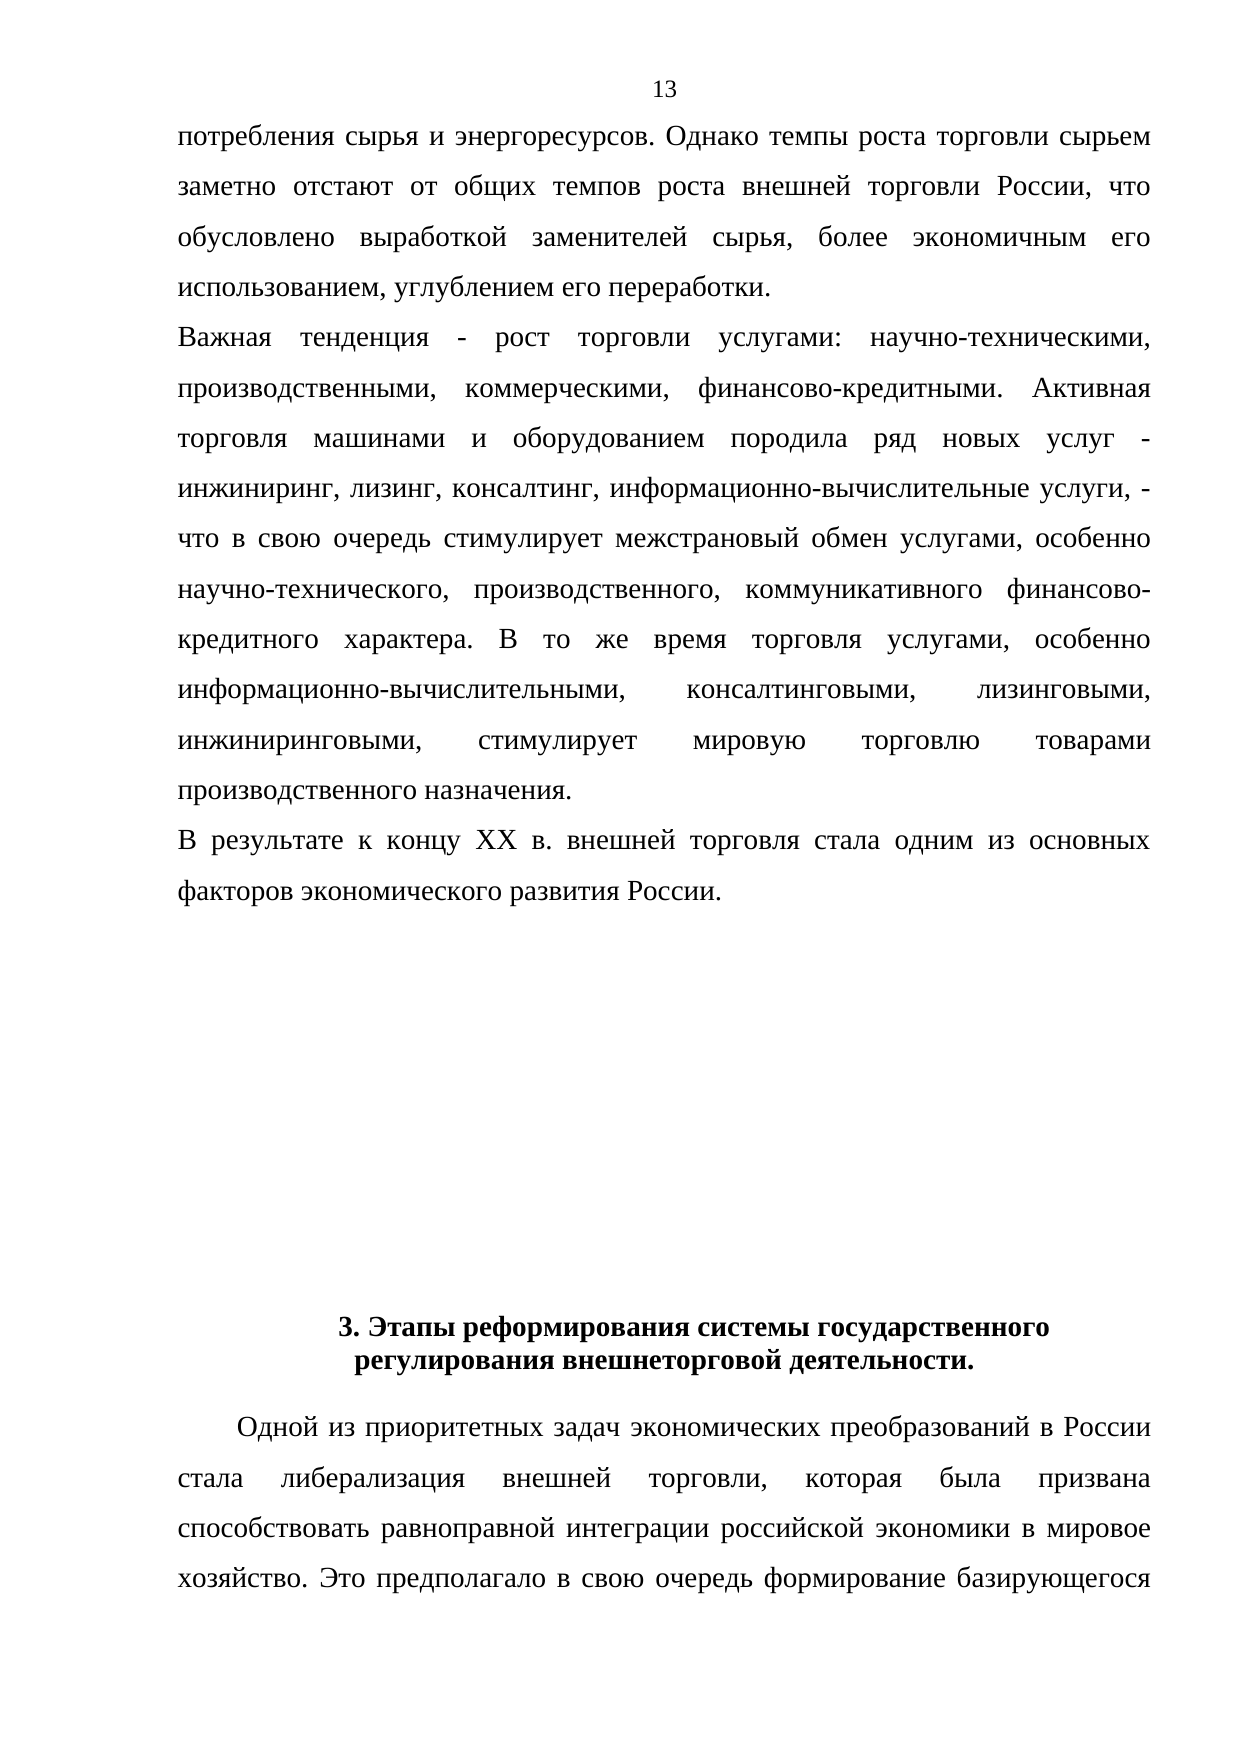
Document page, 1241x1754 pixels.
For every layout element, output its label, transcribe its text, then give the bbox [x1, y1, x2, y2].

text Важная тенденция - рост торговли услугами: научно-техническими, производственными, коммерческими, финансово-кредитными. Активная торговля машинами и оборудованием породила ряд новых услуг - инжиниринг, лизинг, консалтинг, информационно-вычислительные услуги, - что в свою очередь стимулирует межстрановый обмен услугами, особенно научно-технического, производственного, коммуникативного финансово-кредитного характера. В то же время торговля услугами, особенно информационно-вычислительными, консалтинговыми, лизинговыми, инжиниринговыми, стимулирует мировую торговлю товарами производственного назначения. [177, 319, 1152, 806]
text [177, 118, 1152, 303]
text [177, 1409, 1152, 1594]
text В результате к концу XX в. внешней торговля стала одним из основных факторов экономического развития России. [177, 822, 1152, 906]
text 3. Этапы реформирования системы государственного регулирования внешнеторговой деятельности. [177, 1309, 1152, 1376]
